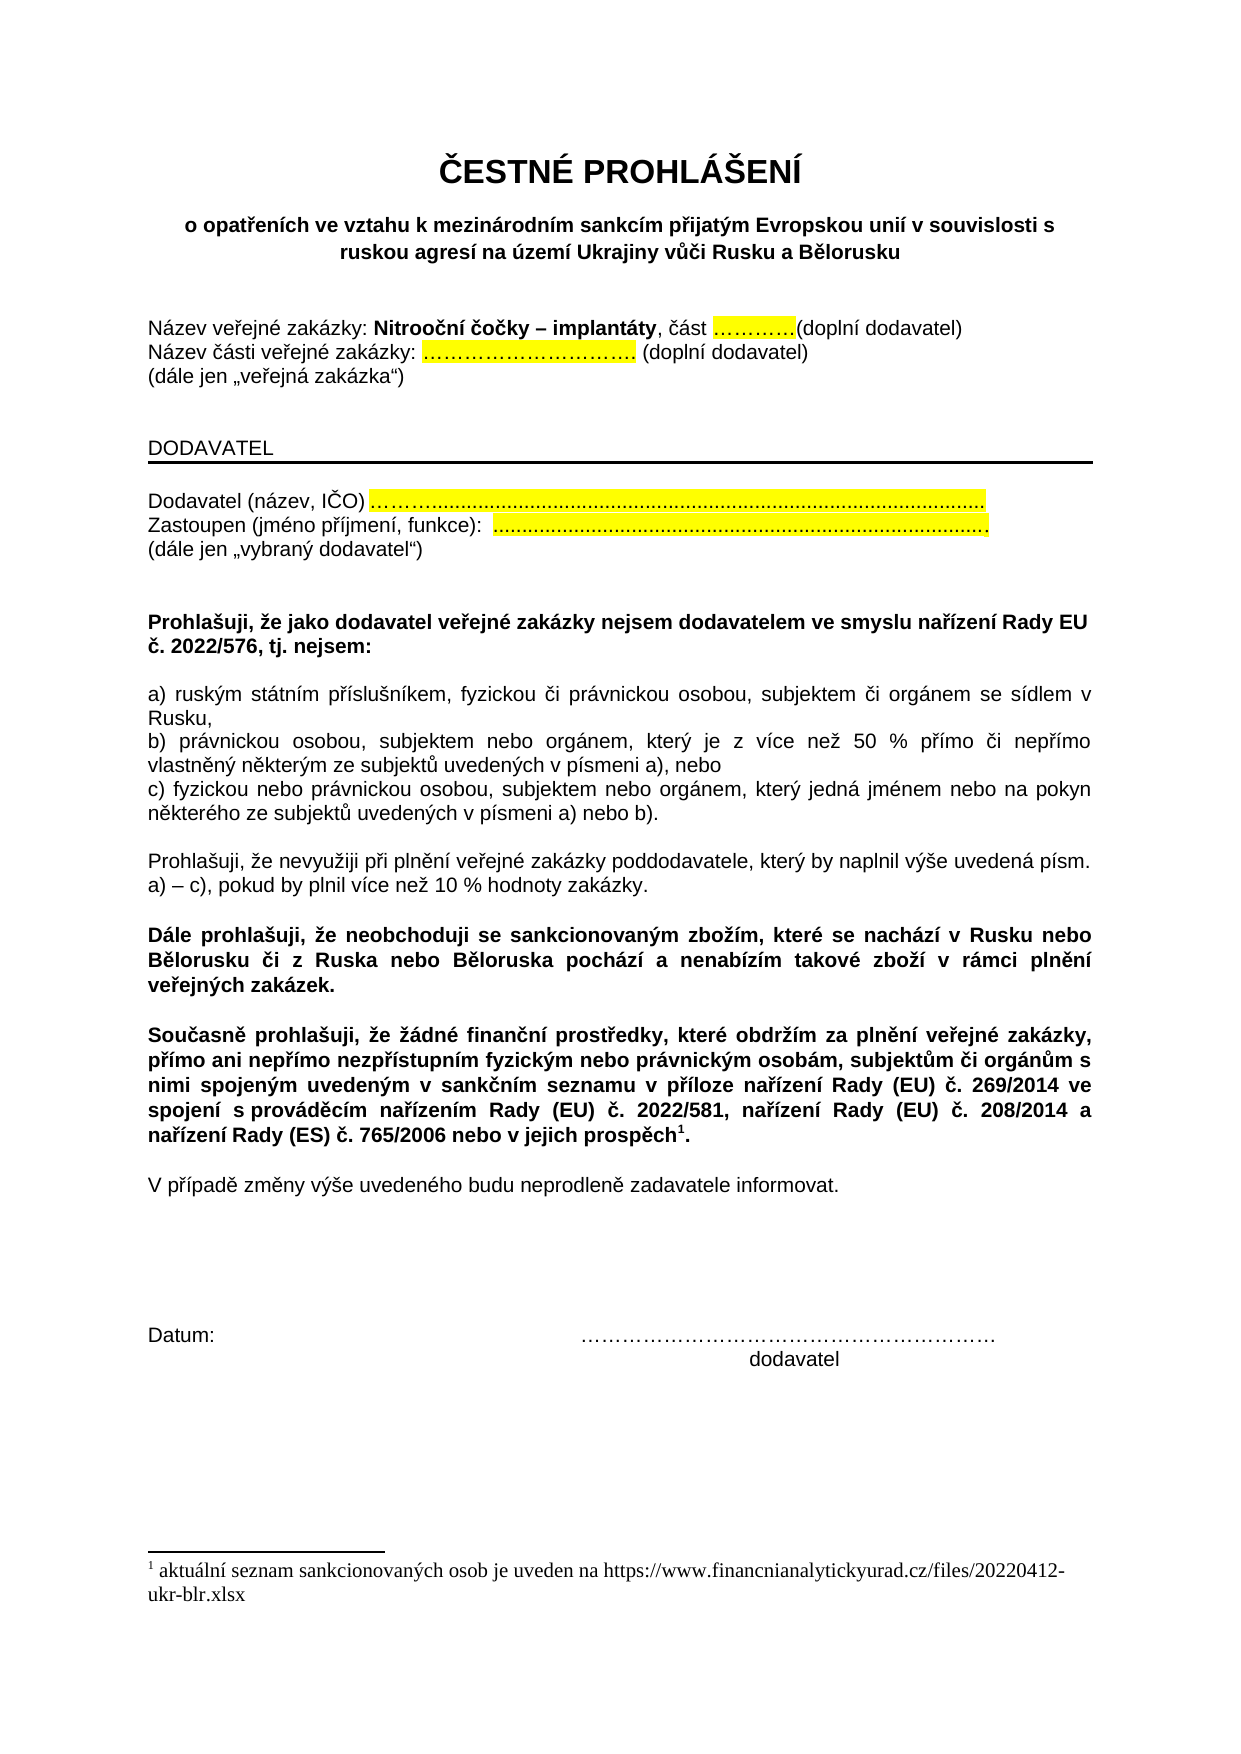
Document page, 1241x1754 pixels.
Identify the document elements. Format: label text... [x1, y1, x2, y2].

text Prohlašuji, že nevyužiji při plnění veřejné zakázky poddodavatele, který by naplnil výše uvedená písm. a) – c), pokud by plnil více než 10 % hodnoty zakázky. [148, 849, 1093, 897]
text Prohlašuji, že jako dodavatel veřejné zakázky nejsem dodavatelem ve smyslu nařízení Rady EU č. 2022/576, tj. nejsem: [148, 609, 1093, 657]
text a) ruským státním příslušníkem, fyzickou či právnickou osobou, subjektem či orgánem se sídlem v Rusku, [148, 681, 1093, 729]
text DODAVATEL [148, 435, 1093, 461]
subtitle V případě změny výše uvedeného budu neprodleně zadavatele informovat. [148, 1172, 1093, 1197]
text b) právnickou osobou, subjektem nebo orgánem, který je z více než 50 % přímo či nepřímo vlastněný některým ze subjektů uvedených v písmeni a), nebo [148, 729, 1093, 777]
text c) fyzickou nebo právnickou osobou, subjektem nebo orgánem, který jedná jménem nebo na pokyn některého ze subjektů uvedených v písmeni a) nebo b). [148, 777, 1093, 825]
text (dále jen „vybraný dodavatel“) [148, 537, 1093, 561]
text (dále jen „veřejná zakázka“) [148, 363, 1093, 387]
list dodavatel [664, 1347, 1196, 1371]
text Název veřejné zakázky: Nitrooční čočky – implantáty, část …………(doplní dodavatel) [796, 316, 1093, 339]
text o opatřeních ve vztahu k mezinárodním sankcím přijatým Evropskou unií v souvislosti s ruskou agresí na území Ukrajiny vůči Rusku a Bělorusku [148, 213, 1093, 264]
text Dodavatel (název, IČO) ………................................................................................................ [148, 488, 1093, 512]
subtitle Dále prohlašuji, že neobchoduji se sankcionovaným zbožím, které se nachází v Rusku nebo Bělorusku či z Ruska nebo Běloruska pochází a nenabízím takové zboží v rámci plnění veřejných zakázek. [148, 922, 1093, 997]
text Název části veřejné zakázky: …………………………. (doplní dodavatel) [148, 339, 1093, 363]
subtitle ČESTNÉ PROHLÁŠENÍ [148, 164, 1093, 189]
text Zastoupen (jméno příjmení, funkce): ...................................................................................... [148, 512, 1093, 537]
text Název veřejné zakázky: Nitrooční čočky – implantáty, část …………(doplní dodavatel) [148, 316, 713, 339]
subtitle Současně prohlašuji, že žádné finanční prostředky, které obdržím za plnění veřejné zakázky, přímo ani nepřímo nezpřístupním fyzickým nebo právnickým osobám, subjektům či orgánům s nimi spojeným uvedeným v sankčním seznamu v příloze nařízení Rady (EU) č. 269/2014 ve spojení s prováděcím nařízením Rady (EU) č. 2022/581, nařízení Rady (EU) č. 208/2014 a nařízení Rady (ES) č. 765/2006 nebo v jejich prospěch. [148, 1022, 1093, 1147]
subtitle Datum: …………………………………………………… [148, 1322, 1093, 1347]
